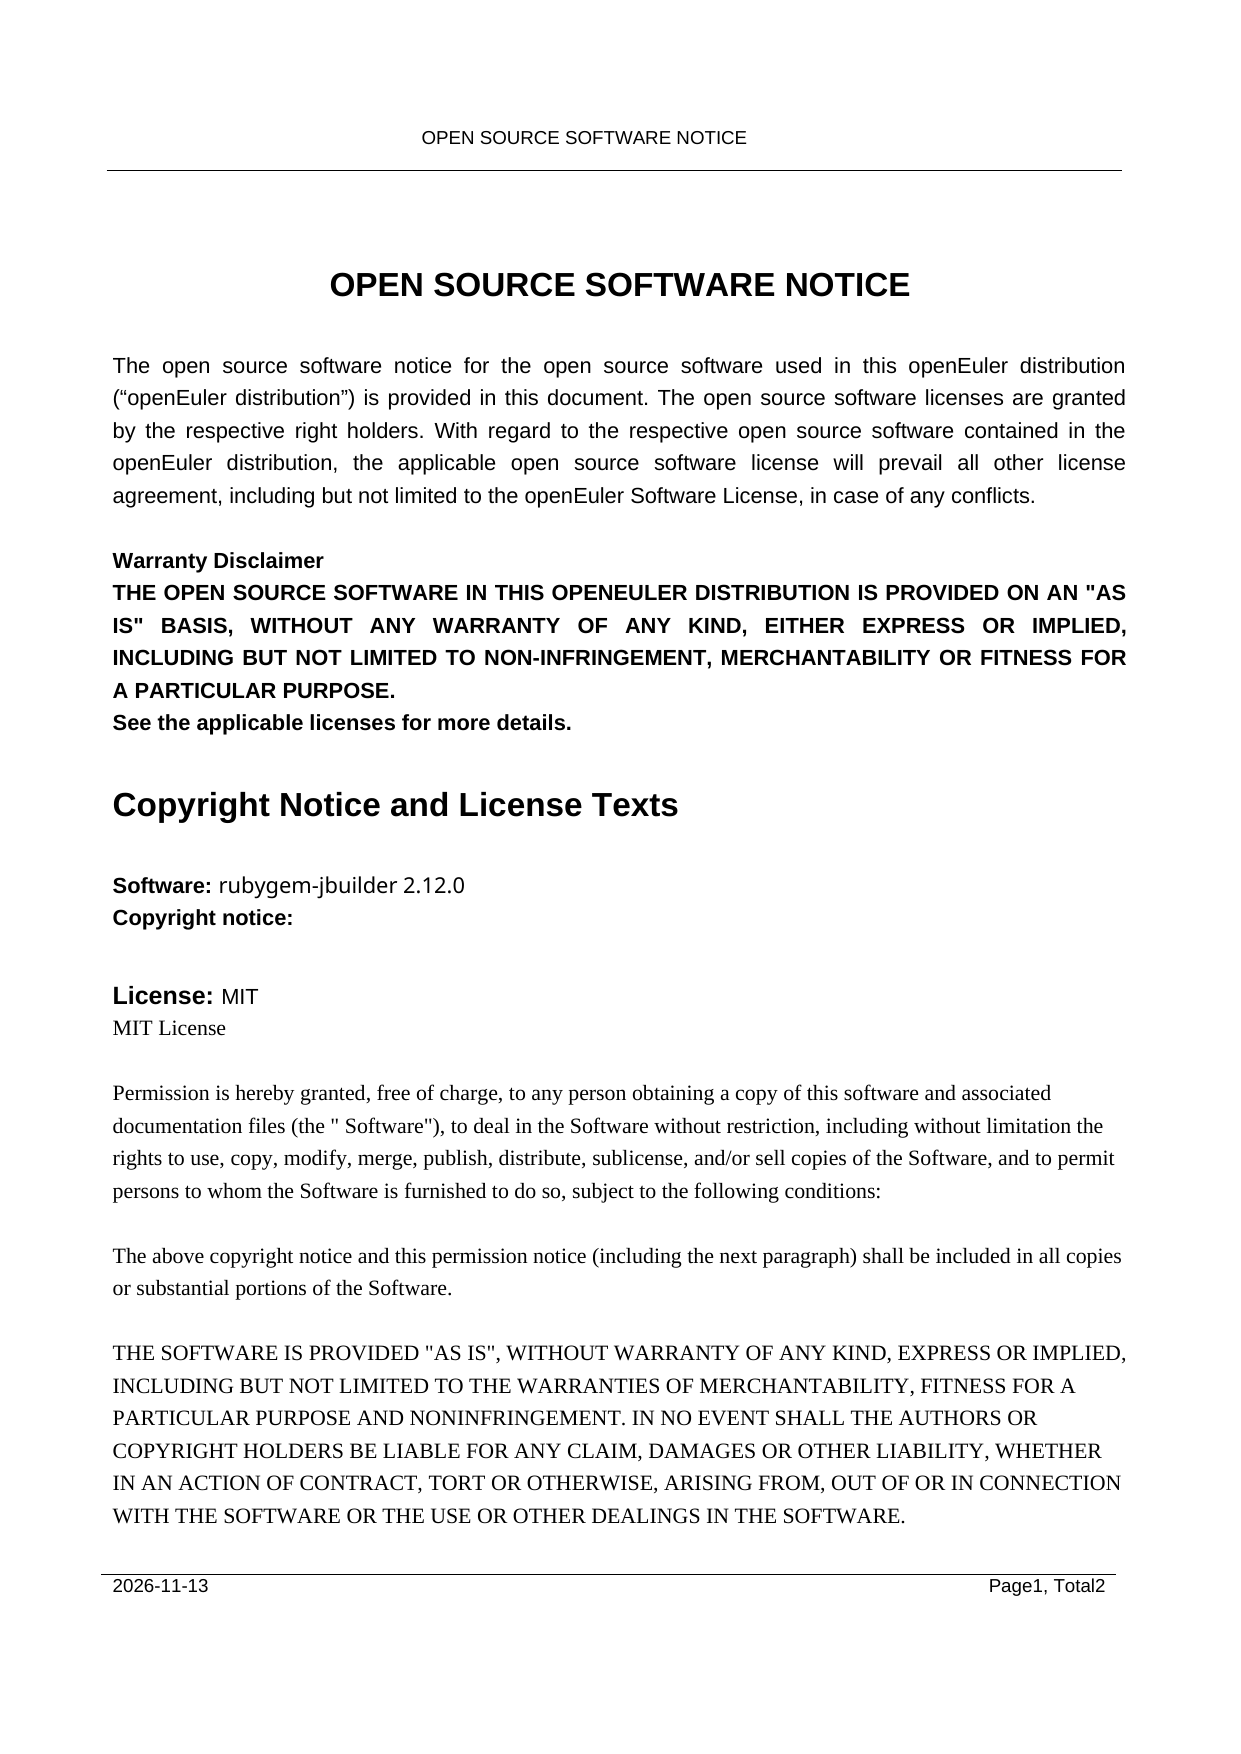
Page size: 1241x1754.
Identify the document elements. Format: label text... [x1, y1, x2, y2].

text The open source software notice for the open source software used in this openEuler distribution (“openEuler distribution”) is provided in this document. The open source software licenses are granted by the respective right holders. With regard to the respective open source software contained in the openEuler distribution, the applicable open source software license will prevail all other license agreement, including but not limited to the openEuler Software License, in case of any conflicts. [112, 349, 1128, 511]
text THE OPEN SOURCE SOFTWARE IN THIS OPENEULER DISTRIBUTION IS PROVIDED ON AN "AS IS" BASIS, WITHOUT ANY WARRANTY OF ANY KIND, EITHER EXPRESS OR IMPLIED, INCLUDING BUT NOT LIMITED TO NON-INFRINGEMENT, MERCHANTABILITY OR FITNESS FOR A PARTICULAR PURPOSE. See the applicable licenses for more details. [112, 576, 1128, 739]
text Copyright notice: [112, 901, 1128, 934]
text Warranty Disclaimer [112, 544, 1128, 576]
text MIT License Permission is hereby granted, free of charge, to any person obtaining a copy of this software and associated documentation files (the " Software"), to deal in the Software without restriction, including without limitation the rights to use, copy, modify, merge, publish, distribute, sublicense, and/or sell copies of the Software, and to permit persons to whom the Software is furnished to do so, subject to the following conditions: The above copyright notice and this permission notice (including the next paragraph) shall be included in all copies or substantial portions of the Software. THE SOFTWARE IS PROVIDED "AS IS", WITHOUT WARRANTY OF ANY KIND, EXPRESS OR IMPLIED, INCLUDING BUT NOT LIMITED TO THE WARRANTIES OF MERCHANTABILITY, FITNESS FOR A PARTICULAR PURPOSE AND NONINFRINGEMENT. IN NO EVENT SHALL THE AUTHORS OR COPYRIGHT HOLDERS BE LIABLE FOR ANY CLAIM, DAMAGES OR OTHER LIABILITY, WHETHER IN AN ACTION OF CONTRACT, TORT OR OTHERWISE, ARISING FROM, OUT OF OR IN CONNECTION WITH THE SOFTWARE OR THE USE OR OTHER DEALINGS IN THE SOFTWARE. [112, 1012, 1128, 1564]
title Software: rubygem-jbuilder 2.12.0 [112, 869, 1128, 901]
text OPEN SOURCE SOFTWARE NOTICE [112, 251, 1128, 316]
text License: MIT [112, 979, 1128, 1012]
text Copyright Notice and License Texts [112, 771, 1128, 836]
